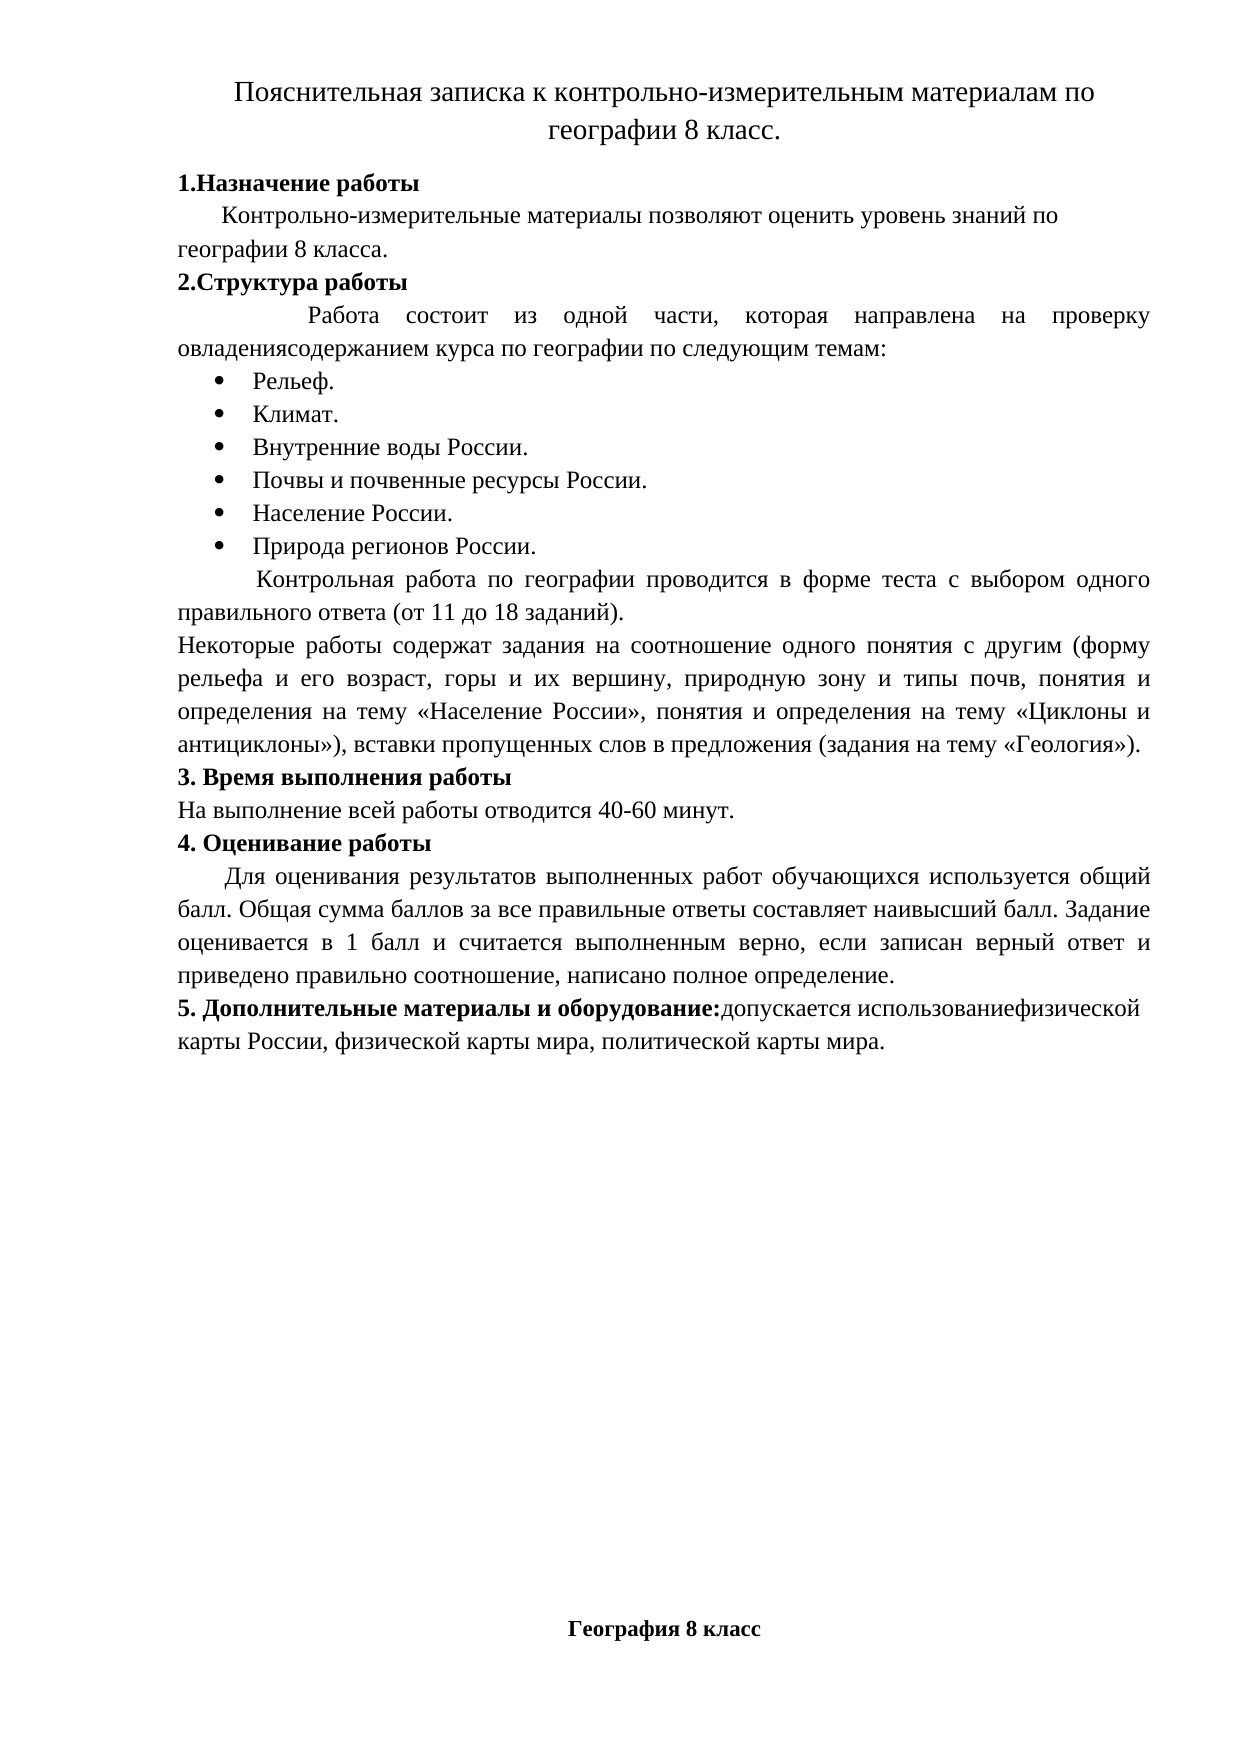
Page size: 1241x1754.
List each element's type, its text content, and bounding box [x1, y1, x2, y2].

text 3. Время выполнения работы [177, 762, 1152, 791]
text 2.Структура работы [177, 267, 1152, 295]
list Почвы и почвенные ресурсы России. [215, 465, 1152, 493]
text 4. Оценивание работы [177, 828, 1152, 857]
list Климат. [215, 399, 1152, 427]
list Природа регионов России. [215, 531, 1152, 559]
list Население России. [215, 498, 1152, 527]
text Пояснительная записка к контрольно-измерительным материалам по географии 8 класс. [177, 74, 1152, 146]
text 1.Назначение работы [177, 168, 1152, 196]
text Контрольная работа по географии проводится в форме теста с выбором одного правильного ответа (от 11 до 18 заданий). [177, 564, 1152, 626]
text На выполнение всей работы отводится 40-60 минут. [177, 795, 1152, 824]
text География 8 класс [177, 1615, 1152, 1642]
text 5. Дополнительные материалы и оборудование:допускается использованиефизической карты России, физической карты мира, политической карты мира. [177, 993, 1152, 1055]
text Контрольно-измерительные материалы позволяют оценить уровень знаний по географии 8 класса. [177, 201, 1152, 262]
list Внутренние воды России. [215, 432, 1152, 461]
text Работа состоит из одной части, которая направлена на проверку овладениясодержанием курса по географии по следующим темам: [177, 300, 1152, 361]
text Для оценивания результатов выполненных работ обучающихся используется общий балл. Общая сумма баллов за все правильные ответы составляет наивысший балл. Задание оценивается в 1 балл и считается выполненным верно, если записан верный ответ и приведено правильно соотношение, написано полное определение. [177, 861, 1152, 989]
list Рельеф. [215, 366, 1152, 394]
text Некоторые работы содержат задания на соотношение одного понятия с другим (форму рельефа и его возраст, горы и их вершину, природную зону и типы почв, понятия и определения на тему «Население России», понятия и определения на тему «Циклоны и антициклоны»), вставки пропущенных слов в предложения (задания на тему «Геология»). [177, 630, 1152, 758]
